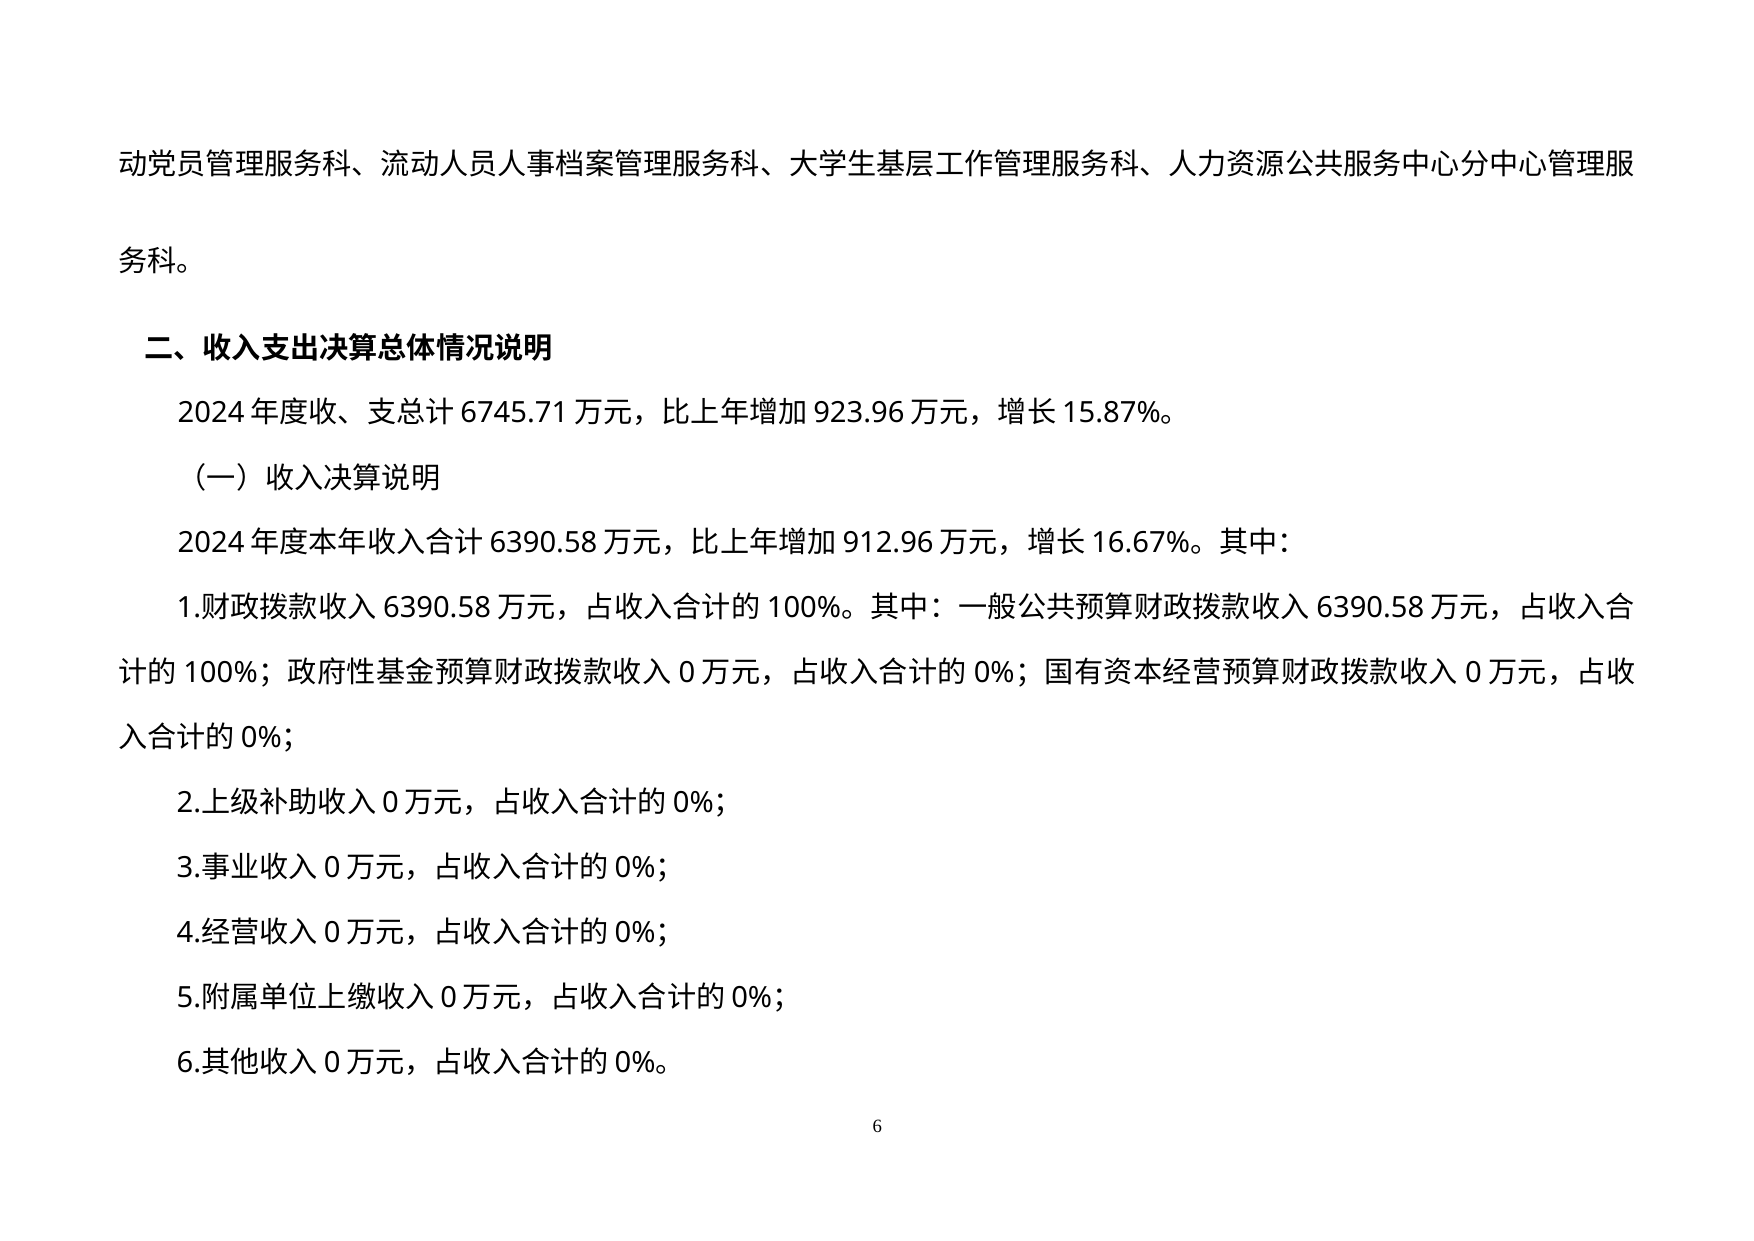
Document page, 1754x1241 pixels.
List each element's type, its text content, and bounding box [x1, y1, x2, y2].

text 二、收入支出决算总体情况说明 [118, 313, 1636, 378]
text 5.附属单位上缴收入0万元，占收入合计的0%； [118, 963, 1636, 1028]
text （一）收入决算说明 [118, 443, 1636, 508]
list 1.财政拨款收入6390.58万元，占收入合计的100%。其中：一般公共预算财政拨款收入6390.58万元，占收入合计的100%；政府性基金预算财政拨款收入0万元，占收入合计的0%；国有资本经营预算财政拨款收入0万元，占收入合计的0%； [118, 573, 1636, 768]
list 2.上级补助收入0万元，占收入合计的0%； [118, 768, 1636, 833]
text 4.经营收入0万元，占收入合计的0%； [118, 898, 1636, 963]
text 6.其他收入0万元，占收入合计的0%。 [118, 1028, 1636, 1093]
list 3.事业收入0万元，占收入合计的0%； [118, 833, 1636, 898]
text 2024年度收、支总计6745.71万元，比上年增加923.96万元，增长15.87%。 [118, 378, 1636, 443]
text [118, 129, 1636, 292]
text 2024年度本年收入合计6390.58万元，比上年增加912.96万元，增长16.67%。其中： [118, 508, 1636, 573]
